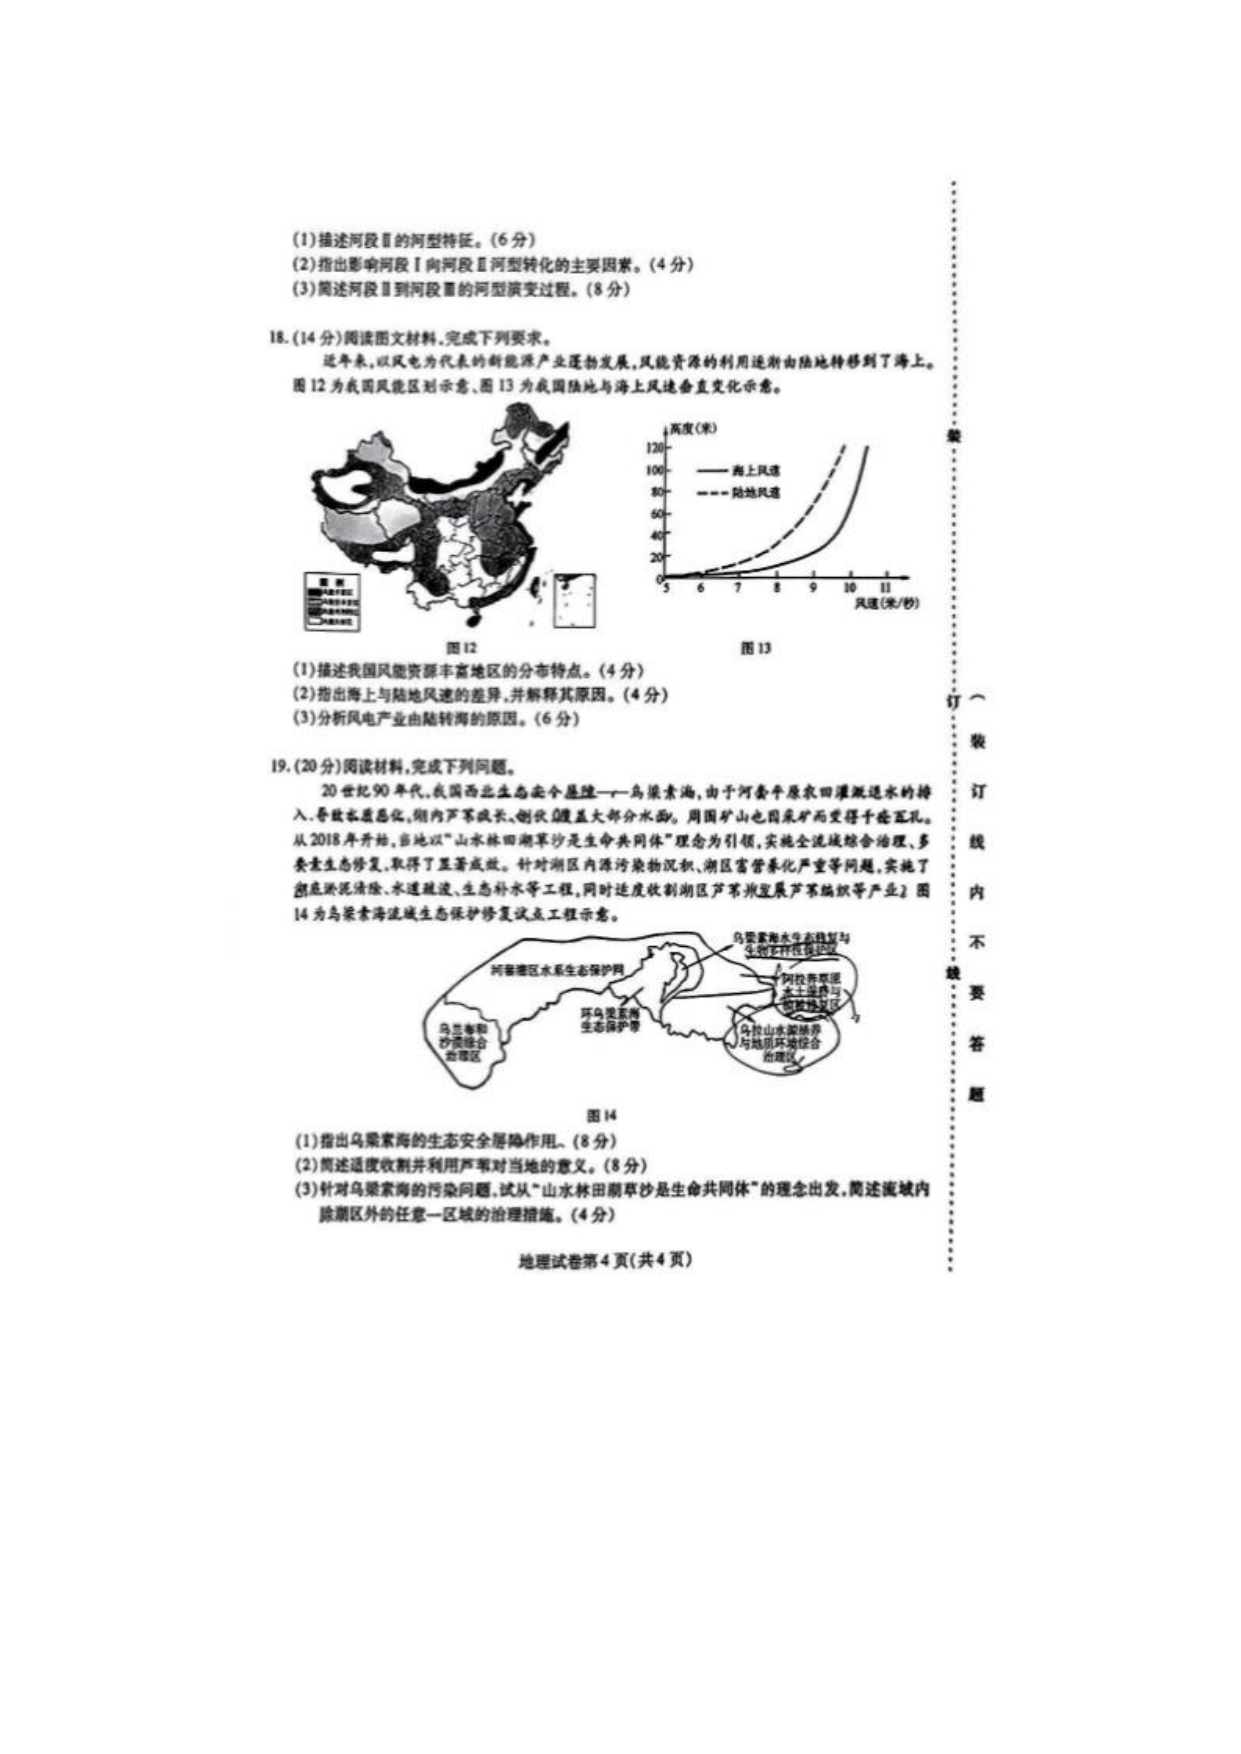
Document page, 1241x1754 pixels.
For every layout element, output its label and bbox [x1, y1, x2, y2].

picture [230, 162, 1010, 1348]
